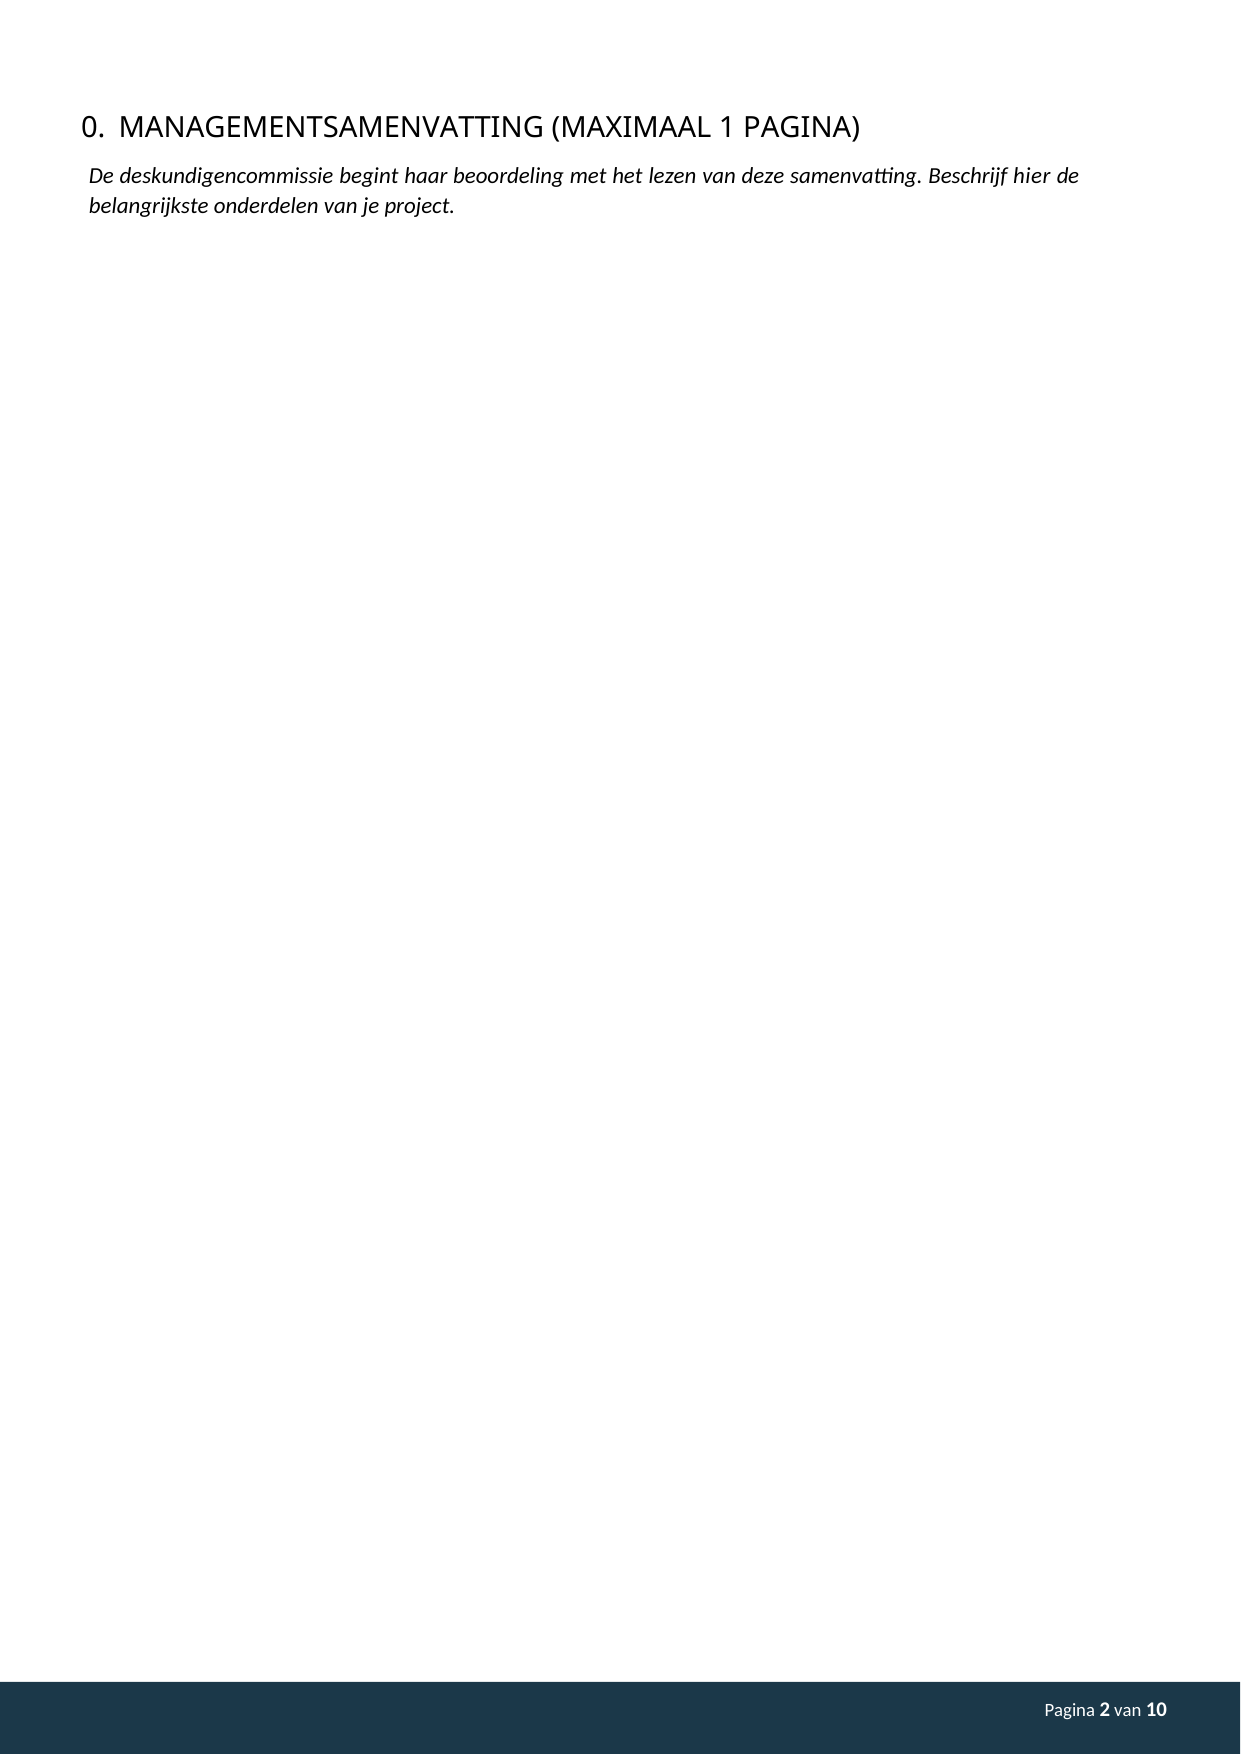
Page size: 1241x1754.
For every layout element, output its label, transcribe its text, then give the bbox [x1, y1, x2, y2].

text De deskundigencommissie begint haar beoordeling met het lezen van deze samenvatting. Beschrijf hier de belangrijkste onderdelen van je project. [89, 161, 1168, 219]
subtitle Managementsamenvatting (maximaal 1 pagina) [81, 106, 1167, 146]
